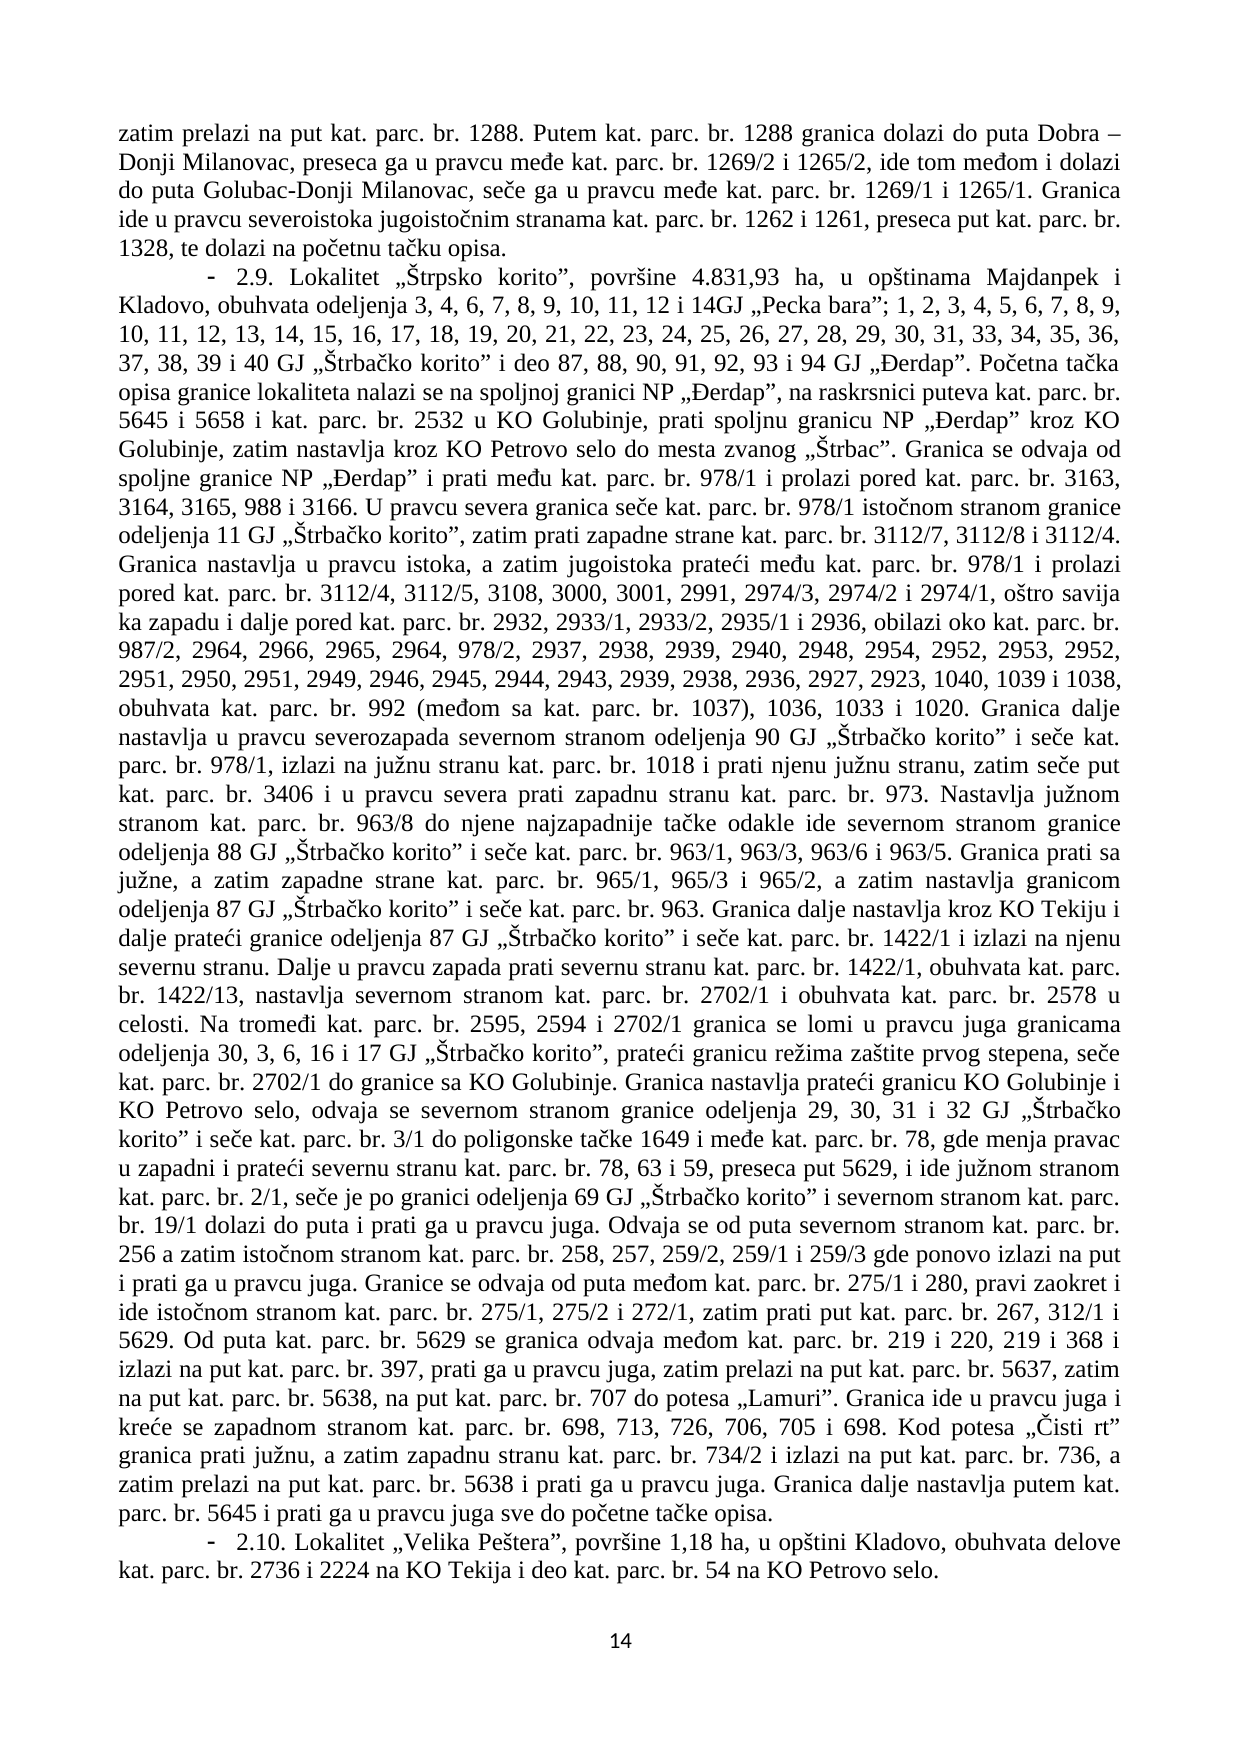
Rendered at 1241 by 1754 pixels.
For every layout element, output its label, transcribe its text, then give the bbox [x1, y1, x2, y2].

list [118, 118, 1122, 262]
list 2.9. Lokalitet „Štrpsko korito”, površine 4.831,93 ha, u opštinama Majdanpek i Kladovo, obuhvata odeljenja 3, 4, 6, 7, 8, 9, 10, 11, 12 i 14GJ „Pecka bara”; 1, 2, 3, 4, 5, 6, 7, 8, 9, 10, 11, 12, 13, 14, 15, 16, 17, 18, 19, 20, 21, 22, 23, 24, 25, 26, 27, 28, 29, 30, 31, 33, 34, 35, 36, 37, 38, 39 i 40 GJ „Štrbačko korito” i deo 87, 88, 90, 91, 92, 93 i 94 GJ „Đerdap”. Početna tačka opisa granice lokaliteta nalazi se na spoljnoj granici NP „Đerdap”, na raskrsnici puteva kat. parc. br. 5645 i 5658 i kat. parc. br. 2532 u KO Golubinje, prati spoljnu granicu NP „Đerdap” kroz KO Golubinje, zatim nastavlja kroz KO Petrovo selo do mesta zvanog „Štrbac”. Granica se odvaja od spoljne granice NP „Đerdap” i prati među kat. parc. br. 978/1 i prolazi pored kat. parc. br. 3163, 3164, 3165, 988 i 3166. U pravcu severa granica seče kat. parc. br. 978/1 istočnom stranom granice odeljenja 11 GJ „Štrbačko korito”, zatim prati zapadne strane kat. parc. br. 3112/7, 3112/8 i 3112/4. Granica nastavlja u pravcu istoka, a zatim jugoistoka prateći među kat. parc. br. 978/1 i prolazi pored kat. parc. br. 3112/4, 3112/5, 3108, 3000, 3001, 2991, 2974/3, 2974/2 i 2974/1, oštro savija ka zapadu i dalje pored kat. parc. br. 2932, 2933/1, 2933/2, 2935/1 i 2936, obilazi oko kat. parc. br. 987/2, 2964, 2966, 2965, 2964, 978/2, 2937, 2938, 2939, 2940, 2948, 2954, 2952, 2953, 2952, 2951, 2950, 2951, 2949, 2946, 2945, 2944, 2943, 2939, 2938, 2936, 2927, 2923, 1040, 1039 i 1038, obuhvata kat. parc. br. 992 (međom sa kat. parc. br. 1037), 1036, 1033 i 1020. Granica dalje nastavlja u pravcu severozapada severnom stranom odeljenja 90 GJ „Štrbačko korito” i seče kat. parc. br. 978/1, izlazi na južnu stranu kat. parc. br. 1018 i prati njenu južnu stranu, zatim seče put kat. parc. br. 3406 i u pravcu severa prati zapadnu stranu kat. parc. br. 973. Nastavlja južnom stranom kat. parc. br. 963/8 do njene najzapadnije tačke odakle ide severnom stranom granice odeljenja 88 GJ „Štrbačko korito” i seče kat. parc. br. 963/1, 963/3, 963/6 i 963/5. Granica prati sa južne, a zatim zapadne strane kat. parc. br. 965/1, 965/3 i 965/2, a zatim nastavlja granicom odeljenja 87 GJ „Štrbačko korito” i seče kat. parc. br. 963. Granica dalje nastavlja kroz KO Tekiju i dalje prateći granice odeljenja 87 GJ „Štrbačko korito” i seče kat. parc. br. 1422/1 i izlazi na njenu severnu stranu. Dalje u pravcu zapada prati severnu stranu kat. parc. br. 1422/1, obuhvata kat. parc. br. 1422/13, nastavlja severnom stranom kat. parc. br. 2702/1 i obuhvata kat. parc. br. 2578 u celosti. Na tromeđi kat. parc. br. 2595, 2594 i 2702/1 granica se lomi u pravcu juga granicama odeljenja 30, 3, 6, 16 i 17 GJ „Štrbačko korito”, prateći granicu režima zaštite prvog stepena, seče kat. parc. br. 2702/1 do granice sa KO Golubinje. Granica nastavlja prateći granicu KO Golubinje i KO Petrovo selo, odvaja se severnom stranom granice odeljenja 29, 30, 31 i 32 GJ „Štrbačko korito” i seče kat. parc. br. 3/1 do poligonske tačke 1649 i međe kat. parc. br. 78, gde menja pravac u zapadni i prateći severnu stranu kat. parc. br. 78, 63 i 59, preseca put 5629, i ide južnom stranom kat. parc. br. 2/1, seče je po granici odeljenja 69 GJ „Štrbačko korito” i severnom stranom kat. parc. br. 19/1 dolazi do puta i prati ga u pravcu juga. Odvaja se od puta severnom stranom kat. parc. br. 256 a zatim istočnom stranom kat. parc. br. 258, 257, 259/2, 259/1 i 259/3 gde ponovo izlazi na put i prati ga u pravcu juga. Granice se odvaja od puta međom kat. parc. br. 275/1 i 280, pravi zaokret i ide istočnom stranom kat. parc. br. 275/1, 275/2 i 272/1, zatim prati put kat. parc. br. 267, 312/1 i 5629. Od puta kat. parc. br. 5629 se granica odvaja međom kat. parc. br. 219 i 220, 219 i 368 i izlazi na put kat. parc. br. 397, prati ga u pravcu juga, zatim prelazi na put kat. parc. br. 5637, zatim na put kat. parc. br. 5638, na put kat. parc. br. 707 do potesa „Lamuri”. Granica ide u pravcu juga i kreće se zapadnom stranom kat. parc. br. 698, 713, 726, 706, 705 i 698. Kod potesa „Čisti rt” granica prati južnu, a zatim zapadnu stranu kat. parc. br. 734/2 i izlazi na put kat. parc. br. 736, a zatim prelazi na put kat. parc. br. 5638 i prati ga u pravcu juga. Granica dalje nastavlja putem kat. parc. br. 5645 i prati ga u pravcu juga sve do početne tačke opisa. [118, 262, 1122, 1527]
list 2.10. Lokalitet „Velika Peštera”, površine 1,18 ha, u opštini Kladovo, obuhvata delove kat. parc. br. 2736 i 2224 na KO Tekija i deo kat. parc. br. 54 na KO Petrovo selo. [118, 1527, 1122, 1584]
